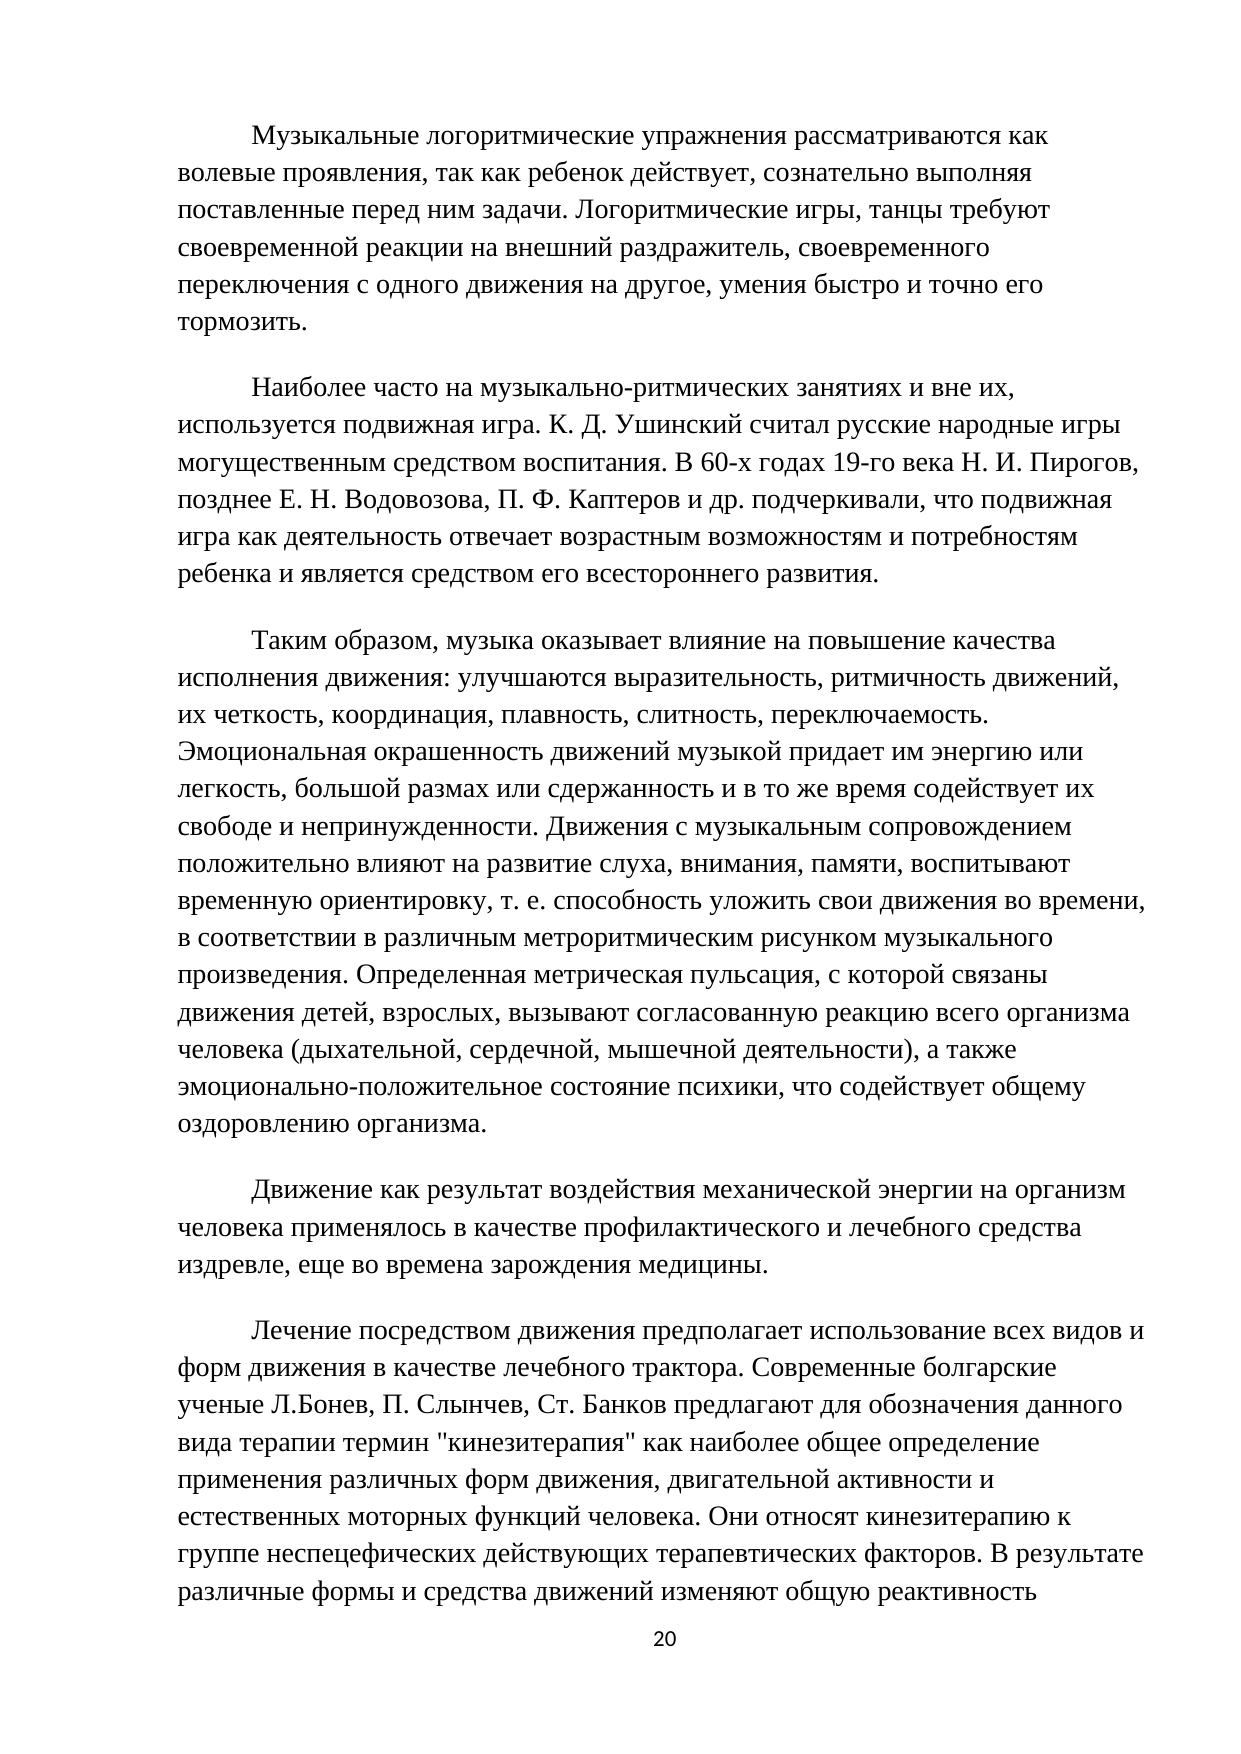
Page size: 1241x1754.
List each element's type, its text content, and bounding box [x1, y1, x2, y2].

text Таким образом, музыка оказывает влияние на повышение качества исполнения движения: улучшаются выразительность, ритмичность движений, их четкость, координация, плавность, слитность, переключаемость. Эмоциональная окрашенность движений музыкой придает им энергию или легкость, большой размах или сдержанность и в то же время содействует их свободе и непринужденности. Движения с музыкальным сопровождением положительно влияют на развитие слуха, внимания, памяти, воспитывают временную ориентировку, т. е. способность уложить свои движения во времени, в соответствии в различным метроритмическим рисунком музыкального произведения. Определенная метрическая пульсация, с которой связаны движения детей, взрослых, вызывают согласованную реакцию всего организма человека (дыхательной, сердечной, мышечной деятельности), а также эмоционально-положительное состояние психики, что содействует общему оздоровлению организма. [177, 623, 1152, 1138]
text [177, 1313, 1152, 1606]
text Музыкальные логоритмические упражнения рассматриваются как волевые проявления, так как ребенок действует, сознательно выполняя поставленные перед ним задачи. Логоритмические игры, танцы требуют своевременной реакции на внешний раздражитель, своевременного переключения с одного движения на другое, умения быстро и точно его тормозить. [177, 118, 1152, 336]
text Движение как результат воздействия механической энергии на организм человека применялось в качестве профилактического и лечебного средства издревле, еще во времена зарождения медицины. [177, 1172, 1152, 1279]
text Наиболее часто на музыкально-ритмических занятиях и вне их, используется подвижная игра. К. Д. Ушинский считал русские народные игры могущественным средством воспитания. В 60-х годах 19-го века Н. И. Пирогов, позднее Е. Н. Водовозова, П. Ф. Каптеров и др. подчеркивали, что подвижная игра как деятельность отвечает возрастным возможностям и потребностям ребенка и является средством его всестороннего развития. [177, 370, 1152, 589]
